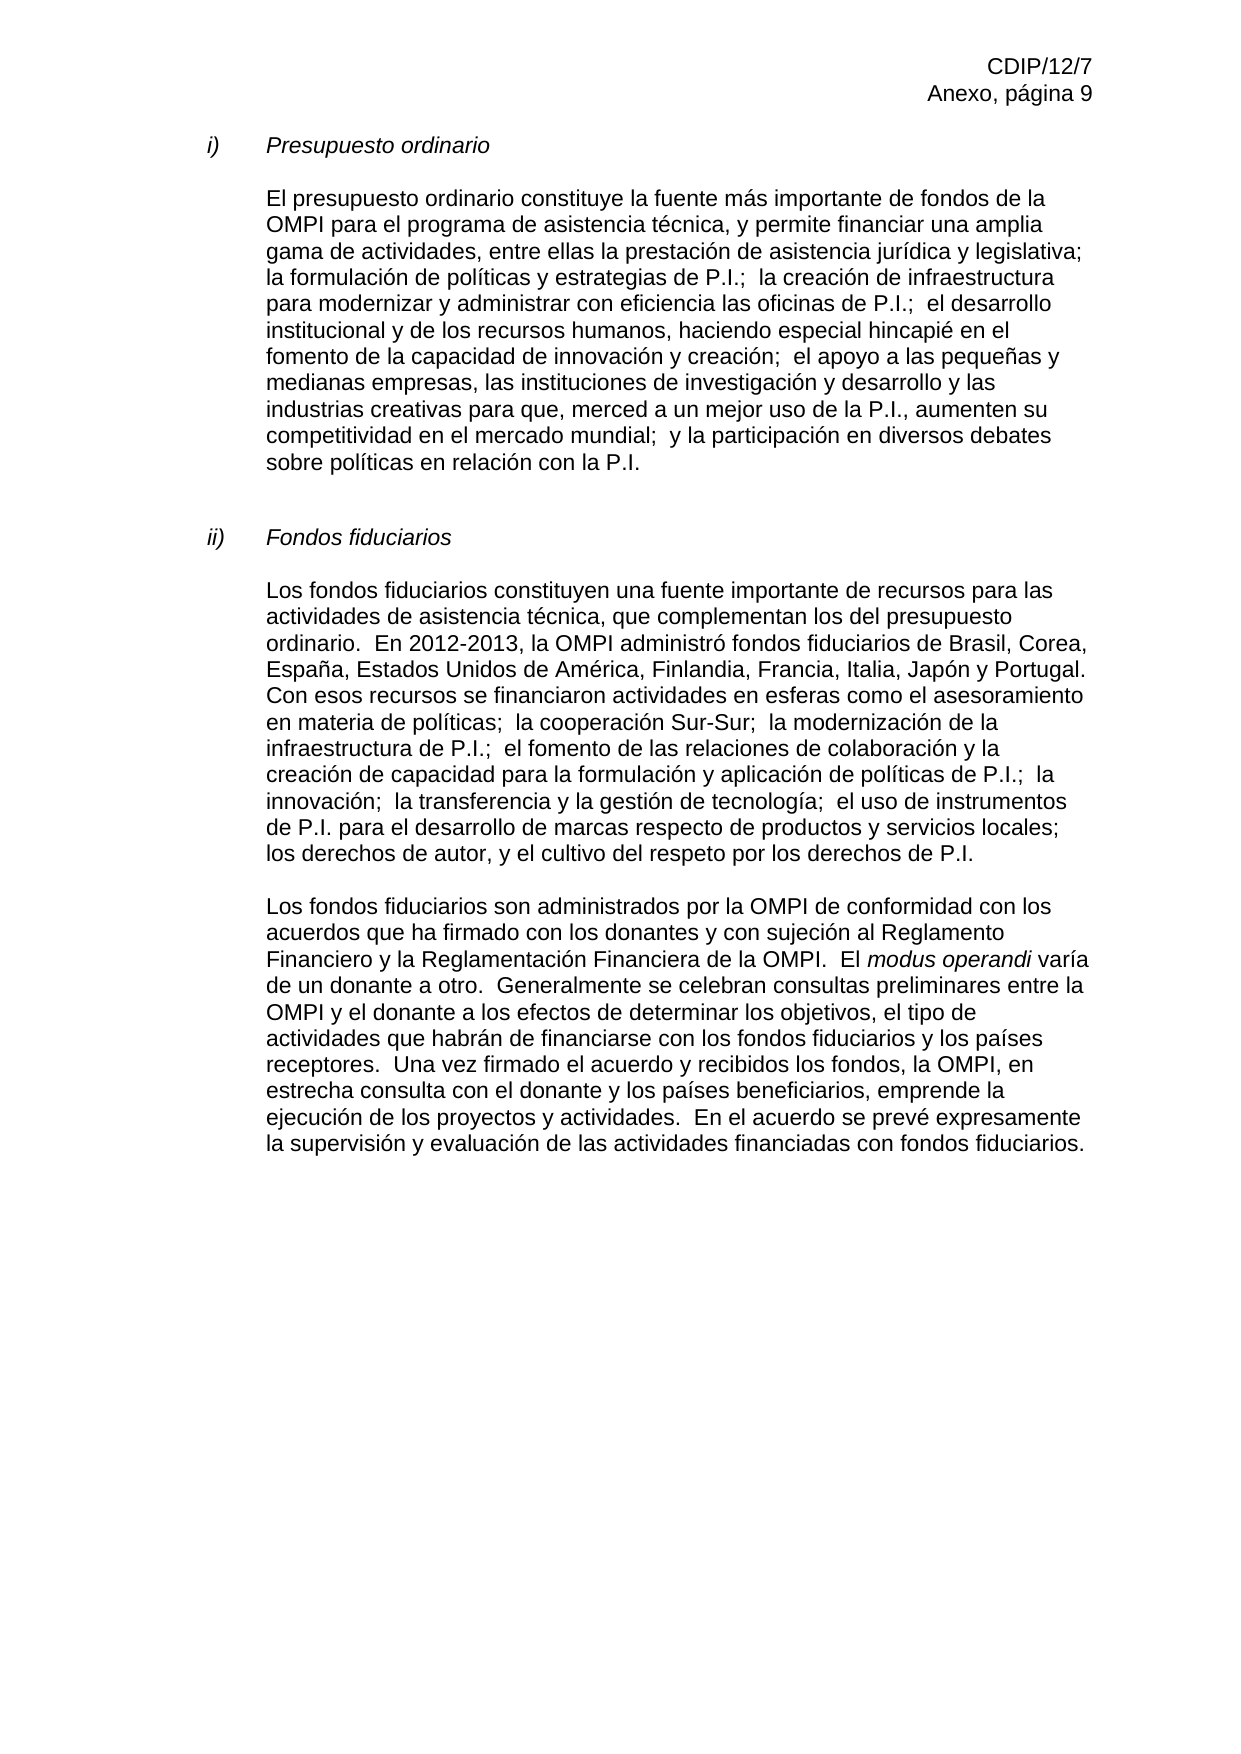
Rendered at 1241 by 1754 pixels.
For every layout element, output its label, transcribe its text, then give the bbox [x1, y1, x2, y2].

text ii) Fondos fiduciarios [148, 524, 1092, 550]
text i) Presupuesto ordinario [148, 132, 1092, 158]
text Los fondos fiduciarios son administrados por la OMPI de conformidad con los acuerdos que ha firmado con los donantes y con sujeción al Reglamento Financiero y la Reglamentación Financiera de la OMPI. El modus operandi varía de un donante a otro. Generalmente se celebran consultas preliminares entre la OMPI y el donante a los efectos de determinar los objetivos, el tipo de actividades que habrán de financiarse con los fondos fiduciarios y los países receptores. Una vez firmado el acuerdo y recibidos los fondos, la OMPI, en estrecha consulta con el donante y los países beneficiarios, emprende la ejecución de los proyectos y actividades. En el acuerdo se prevé expresamente la supervisión y evaluación de las actividades financiadas con fondos fiduciarios. [266, 893, 1092, 1157]
text Los fondos fiduciarios constituyen una fuente importante de recursos para las actividades de asistencia técnica, que complementan los del presupuesto ordinario. En 2012-2013, la OMPI administró fondos fiduciarios de Brasil, Corea, España, Estados Unidos de América, Finlandia, Francia, Italia, Japón y Portugal. Con esos recursos se financiaron actividades en esferas como el asesoramiento en materia de políticas; la cooperación Sur-Sur; la modernización de la infraestructura de P.I.; el fomento de las relaciones de colaboración y la creación de capacidad para la formulación y aplicación de políticas de P.I.; la innovación; la transferencia y la gestión de tecnología; el uso de instrumentos de P.I. para el desarrollo de marcas respecto de productos y servicios locales; los derechos de autor, y el cultivo del respeto por los derechos de P.I. [266, 577, 1092, 867]
text El presupuesto ordinario constituye la fuente más importante de fondos de la OMPI para el programa de asistencia técnica, y permite financiar una amplia gama de actividades, entre ellas la prestación de asistencia jurídica y legislativa; la formulación de políticas y estrategias de P.I.; la creación de infraestructura para modernizar y administrar con eficiencia las oficinas de P.I.; el desarrollo institucional y de los recursos humanos, haciendo especial hincapié en el fomento de la capacidad de innovación y creación; el apoyo a las pequeñas y medianas empresas, las instituciones de investigación y desarrollo y las industrias creativas para que, merced a un mejor uso de la P.I., aumenten su competitividad en el mercado mundial; y la participación en diversos debates sobre políticas en relación con la P.I. [266, 185, 1092, 475]
